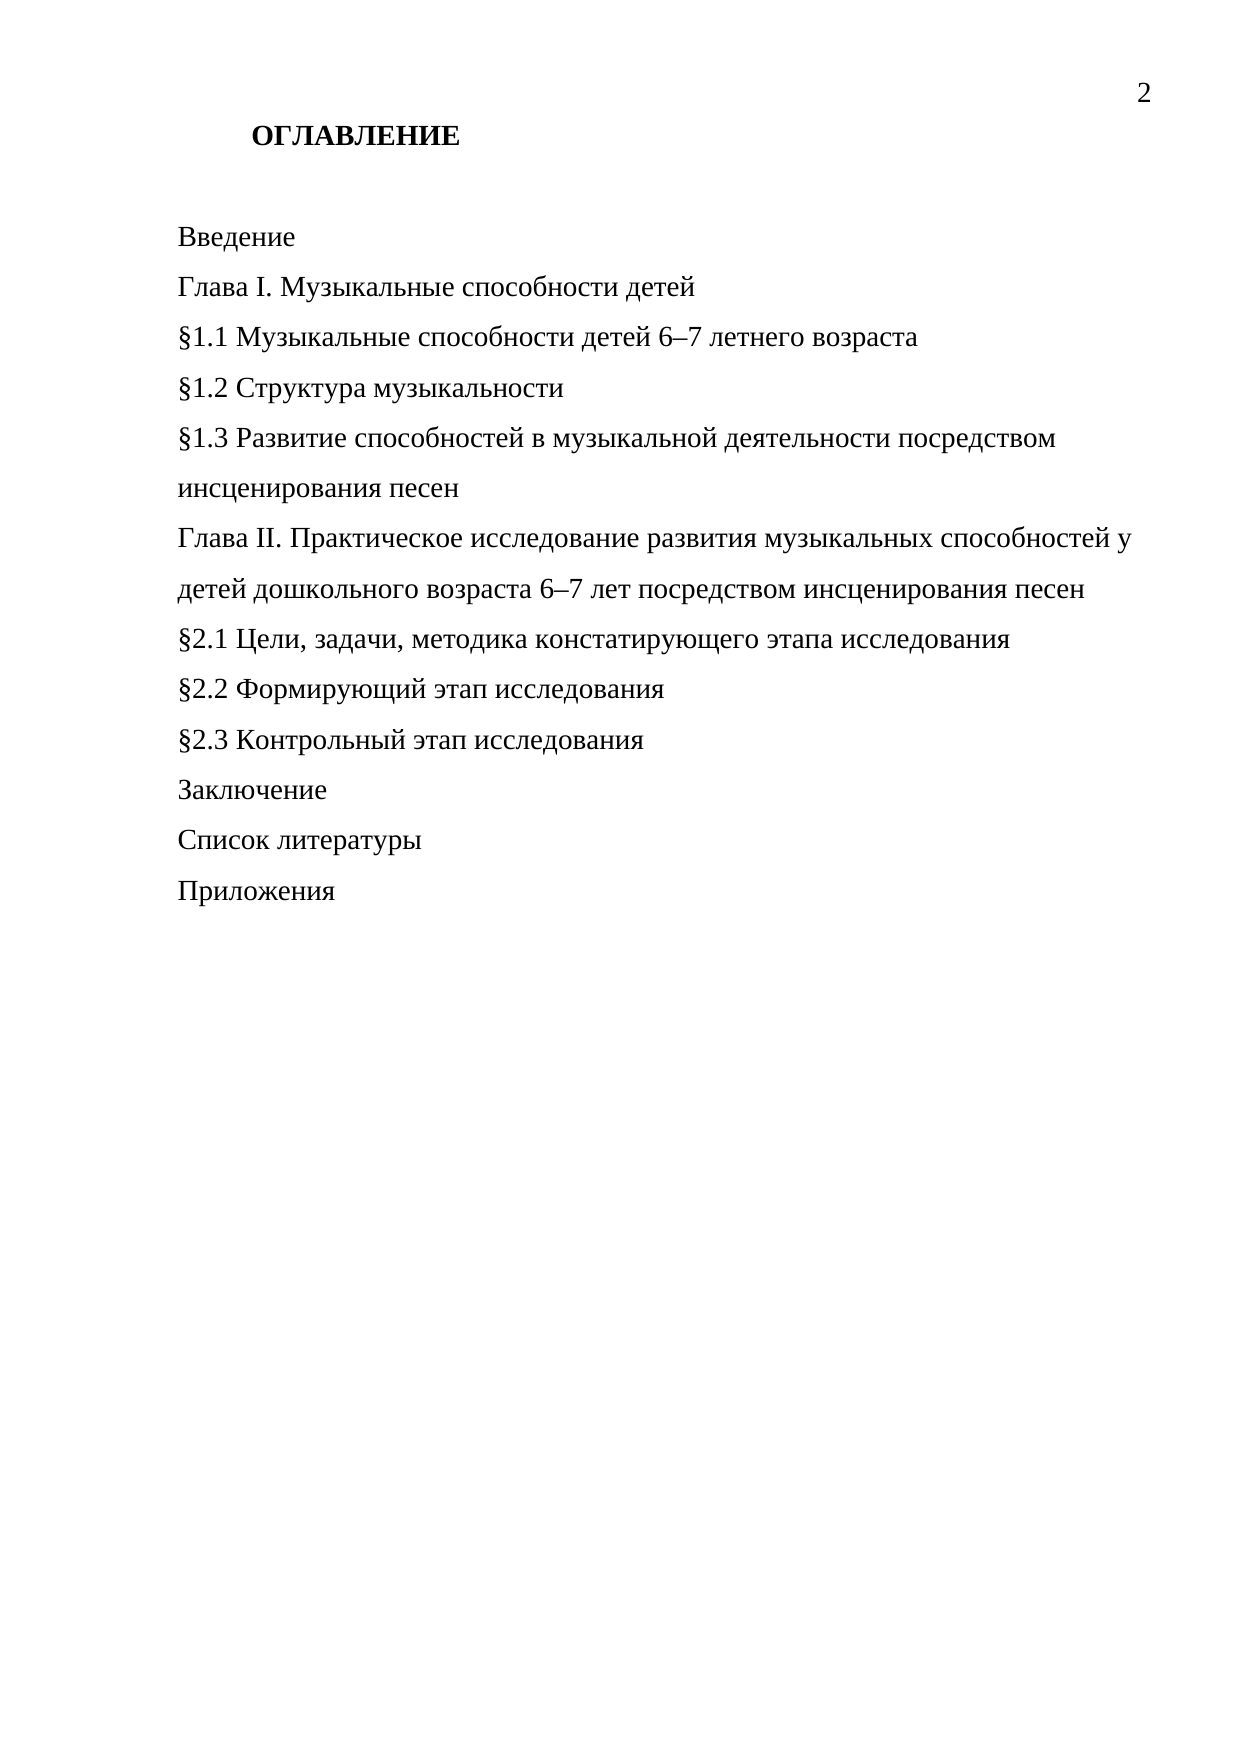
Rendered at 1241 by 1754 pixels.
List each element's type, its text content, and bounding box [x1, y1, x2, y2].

text ОГЛАВЛЕНИЕ [177, 118, 1152, 152]
text §2.1 Цели, задачи, методика констатирующего этапа исследования [177, 621, 1152, 655]
text §1.1 Музыкальные способности детей 6–7 летнего возраста [177, 319, 1152, 353]
text Список литературы [177, 822, 1152, 856]
text §1.3 Развитие способностей в музыкальной деятельности посредством инсценирования песен [177, 420, 1152, 504]
text Глава II. Практическое исследование развития музыкальных способностей у детей дошкольного возраста 6–7 лет посредством инсценирования песен [177, 521, 1152, 604]
text Введение [177, 219, 1152, 252]
text Приложения [177, 873, 1152, 906]
text §1.2 Структура музыкальности [177, 370, 1152, 403]
text §2.2 Формирующий этап исследования [177, 672, 1152, 705]
text §2.3 Контрольный этап исследования [177, 722, 1152, 755]
text Заключение [177, 772, 1152, 806]
text Глава I. Музыкальные способности детей [177, 269, 1152, 303]
